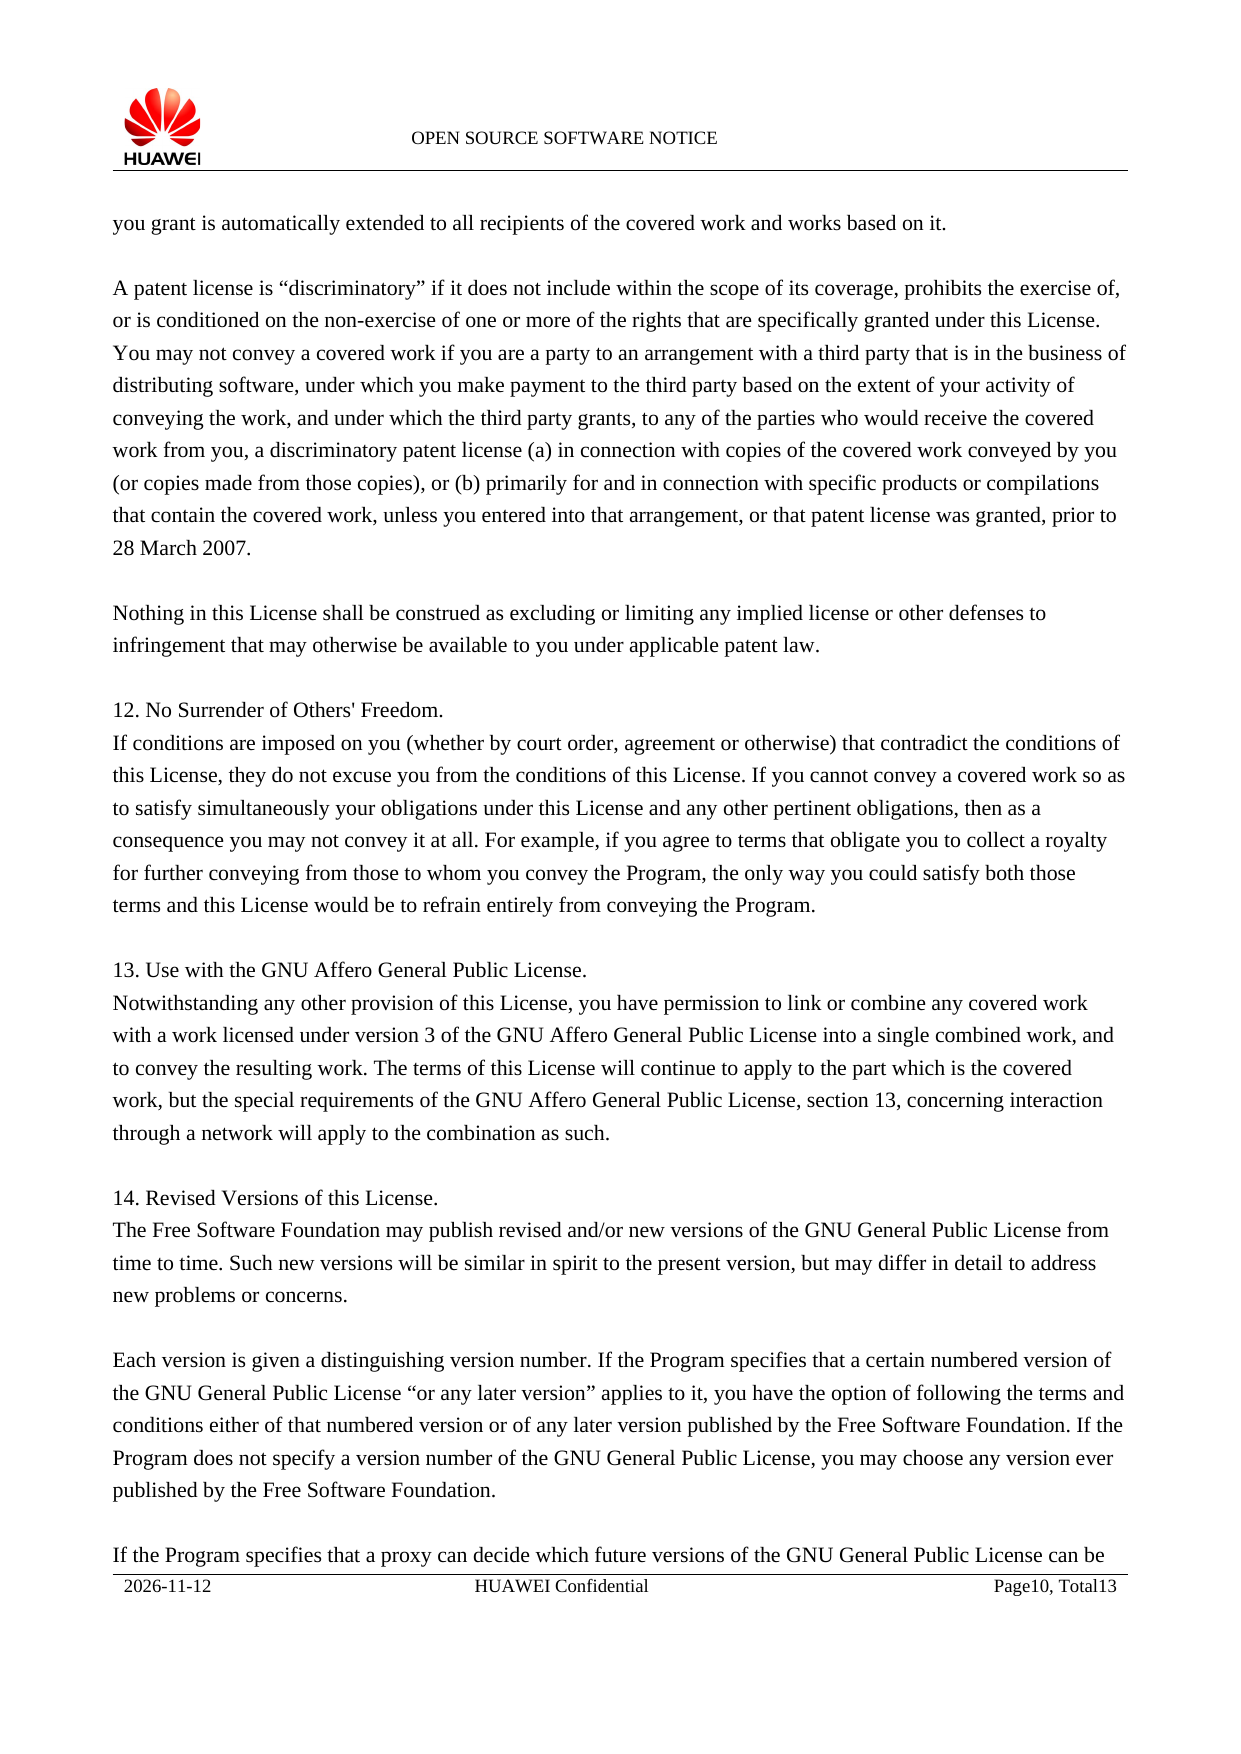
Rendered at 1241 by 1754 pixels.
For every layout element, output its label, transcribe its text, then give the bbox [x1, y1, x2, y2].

picture [124, 88, 201, 165]
